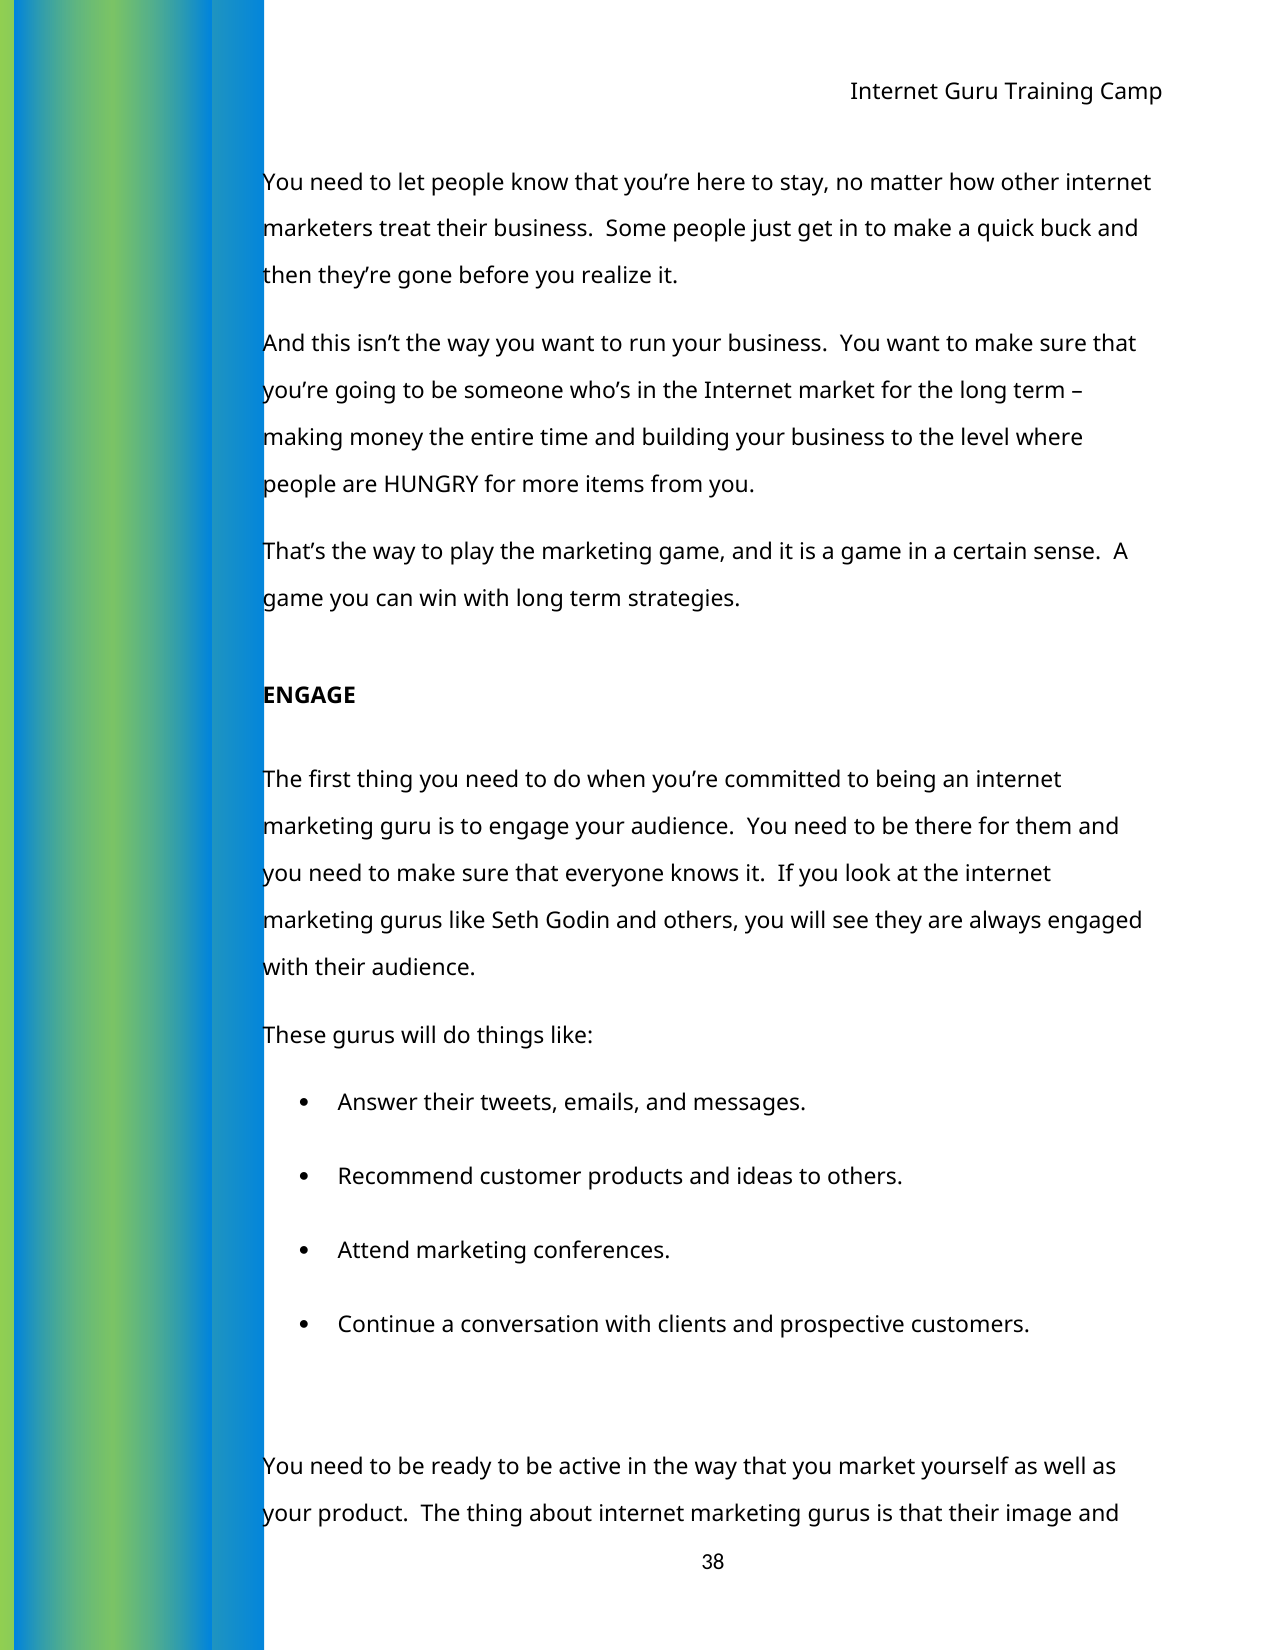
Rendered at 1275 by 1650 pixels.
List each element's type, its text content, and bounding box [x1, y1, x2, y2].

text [262, 1450, 1162, 1528]
list Recommend customer products and ideas to others. [300, 1160, 1162, 1192]
text These gurus will do things like: [262, 1019, 1162, 1050]
list Continue a conversation with clients and prospective customers. [300, 1308, 1162, 1339]
text Engage [262, 679, 1162, 710]
text You need to let people know that you’re here to stay, no matter how other internet marketers treat their business. Some people just get in to make a quick buck and then they’re gone before you realize it. [262, 166, 1162, 291]
text That’s the way to play the marketing game, and it is a game in a certain sense. A game you can win with long term strategies. [262, 535, 1162, 613]
text And this isn’t the way you want to run your business. You want to make sure that you’re going to be someone who’s in the Internet market for the long term – making money the entire time and building your business to the level where people are HUNGRY for more items from you. [262, 327, 1162, 499]
text The first thing you need to do when you’re committed to being an internet marketing guru is to engage your audience. You need to be there for them and you need to make sure that everyone knows it. If you look at the internet marketing gurus like Seth Godin and others, you will see they are always engaged with their audience. [262, 763, 1162, 982]
list Answer their tweets, emails, and messages. [300, 1086, 1162, 1118]
list Attend marketing conferences. [300, 1234, 1162, 1266]
